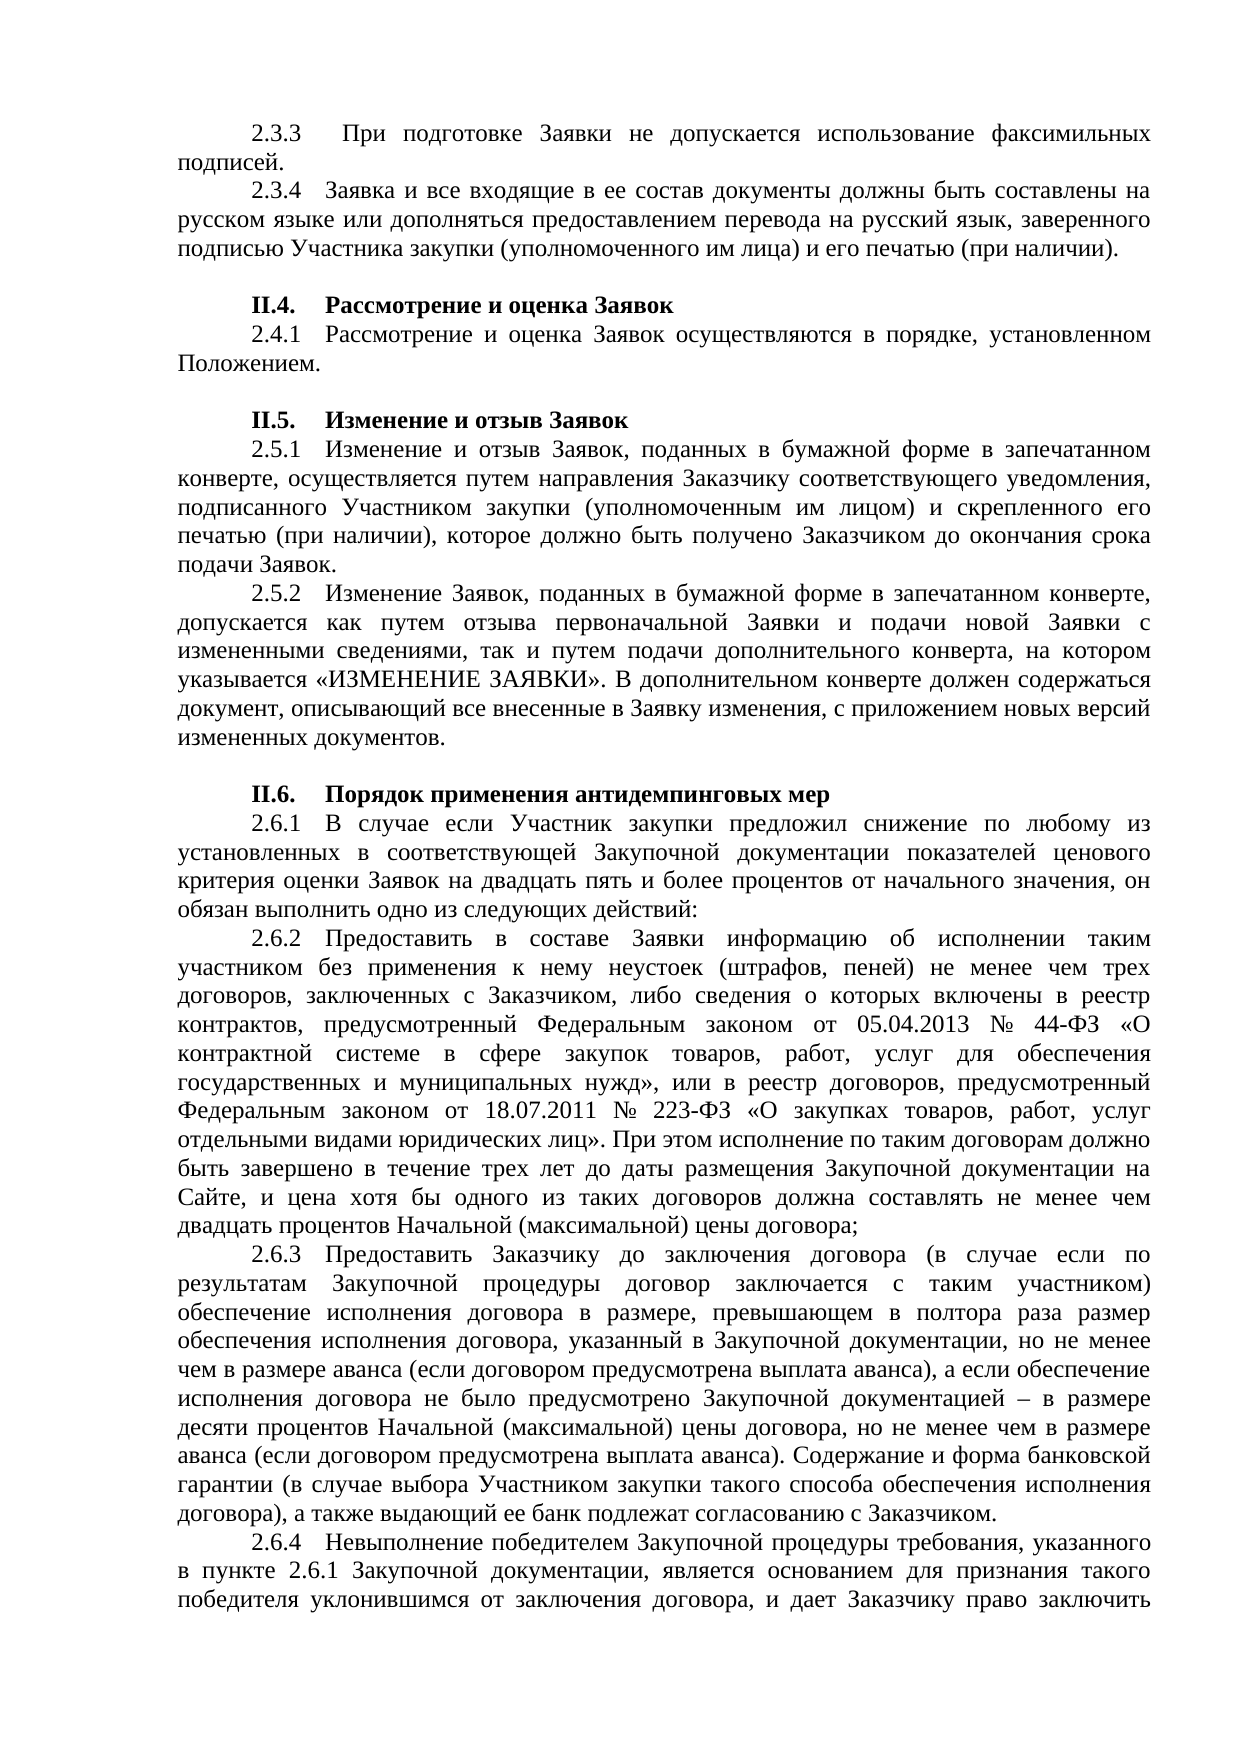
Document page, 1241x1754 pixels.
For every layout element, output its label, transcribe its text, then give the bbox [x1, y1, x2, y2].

list Заявка и все входящие в ее состав документы должны быть составлены на русском языке или дополняться предоставлением перевода на русский язык, заверенного подписью Участника закупки (уполномоченного им лица) и его печатью (при наличии). [177, 176, 1152, 262]
list Порядок применения антидемпинговых мер [177, 779, 1152, 808]
list Изменение Заявок, поданных в бумажной форме в запечатанном конверте, допускается как путем отзыва первоначальной Заявки и подачи новой Заявки с измененными сведениями, так и путем подачи дополнительного конверта, на котором указывается «ИЗМЕНЕНИЕ ЗАЯВКИ». В дополнительном конверте должен содержаться документ, описывающий все внесенные в Заявку изменения, с приложением новых версий измененных документов. [177, 578, 1152, 751]
list Предоставить Заказчику до заключения договора (в случае если по результатам Закупочной процедуры договор заключается с таким участником) обеспечение исполнения договора в размере, превышающем в полтора раза размер обеспечения исполнения договора, указанный в Закупочной документации, но не менее чем в размере аванса (если договором предусмотрена выплата аванса), а если обеспечение исполнения договора не было предусмотрено Закупочной документацией – в размере десяти процентов Начальной (максимальной) цены договора, но не менее чем в размере аванса (если договором предусмотрена выплата аванса). Содержание и форма банковской гарантии (в случае выбора Участником закупки такого способа обеспечения исполнения договора), а также выдающий ее банк подлежат согласованию с Заказчиком. [177, 1239, 1152, 1527]
list При подготовке Заявки не допускается использование факсимильных подписей. [177, 118, 1152, 176]
list Рассмотрение и оценка Заявок осуществляются в порядке, установленном Положением. [177, 319, 1152, 377]
list Рассмотрение и оценка Заявок [177, 291, 1152, 319]
list Изменение и отзыв Заявок, поданных в бумажной форме в запечатанном конверте, осуществляется путем направления Заказчику соответствующего уведомления, подписанного Участником закупки (уполномоченным им лицом) и скрепленного его печатью (при наличии), которое должно быть получено Заказчиком до окончания срока подачи Заявок. [177, 434, 1152, 578]
list Предоставить в составе Заявки информацию об исполнении таким участником без применения к нему неустоек (штрафов, пеней) не менее чем трех договоров, заключенных с Заказчиком, либо сведения о которых включены в реестр контрактов, предусмотренный Федеральным законом от 05.04.2013 № 44-ФЗ «О контрактной системе в сфере закупок товаров, работ, услуг для обеспечения государственных и муниципальных нужд», или в реестр договоров, предусмотренный Федеральным законом от 18.07.2011 № 223-ФЗ «О закупках товаров, работ, услуг отдельными видами юридических лиц». При этом исполнение по таким договорам должно быть завершено в течение трех лет до даты размещения Закупочной документации на Сайте, и цена хотя бы одного из таких договоров должна составлять не менее чем двадцать процентов Начальной (максимальной) цены договора; [177, 923, 1152, 1239]
list Изменение и отзыв Заявок [177, 406, 1152, 434]
list В случае если Участник закупки предложил снижение по любому из установленных в соответствующей Закупочной документации показателей ценового критерия оценки Заявок на двадцать пять и более процентов от начального значения, он обязан выполнить одно из следующих действий: [177, 808, 1152, 923]
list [177, 1527, 1152, 1613]
